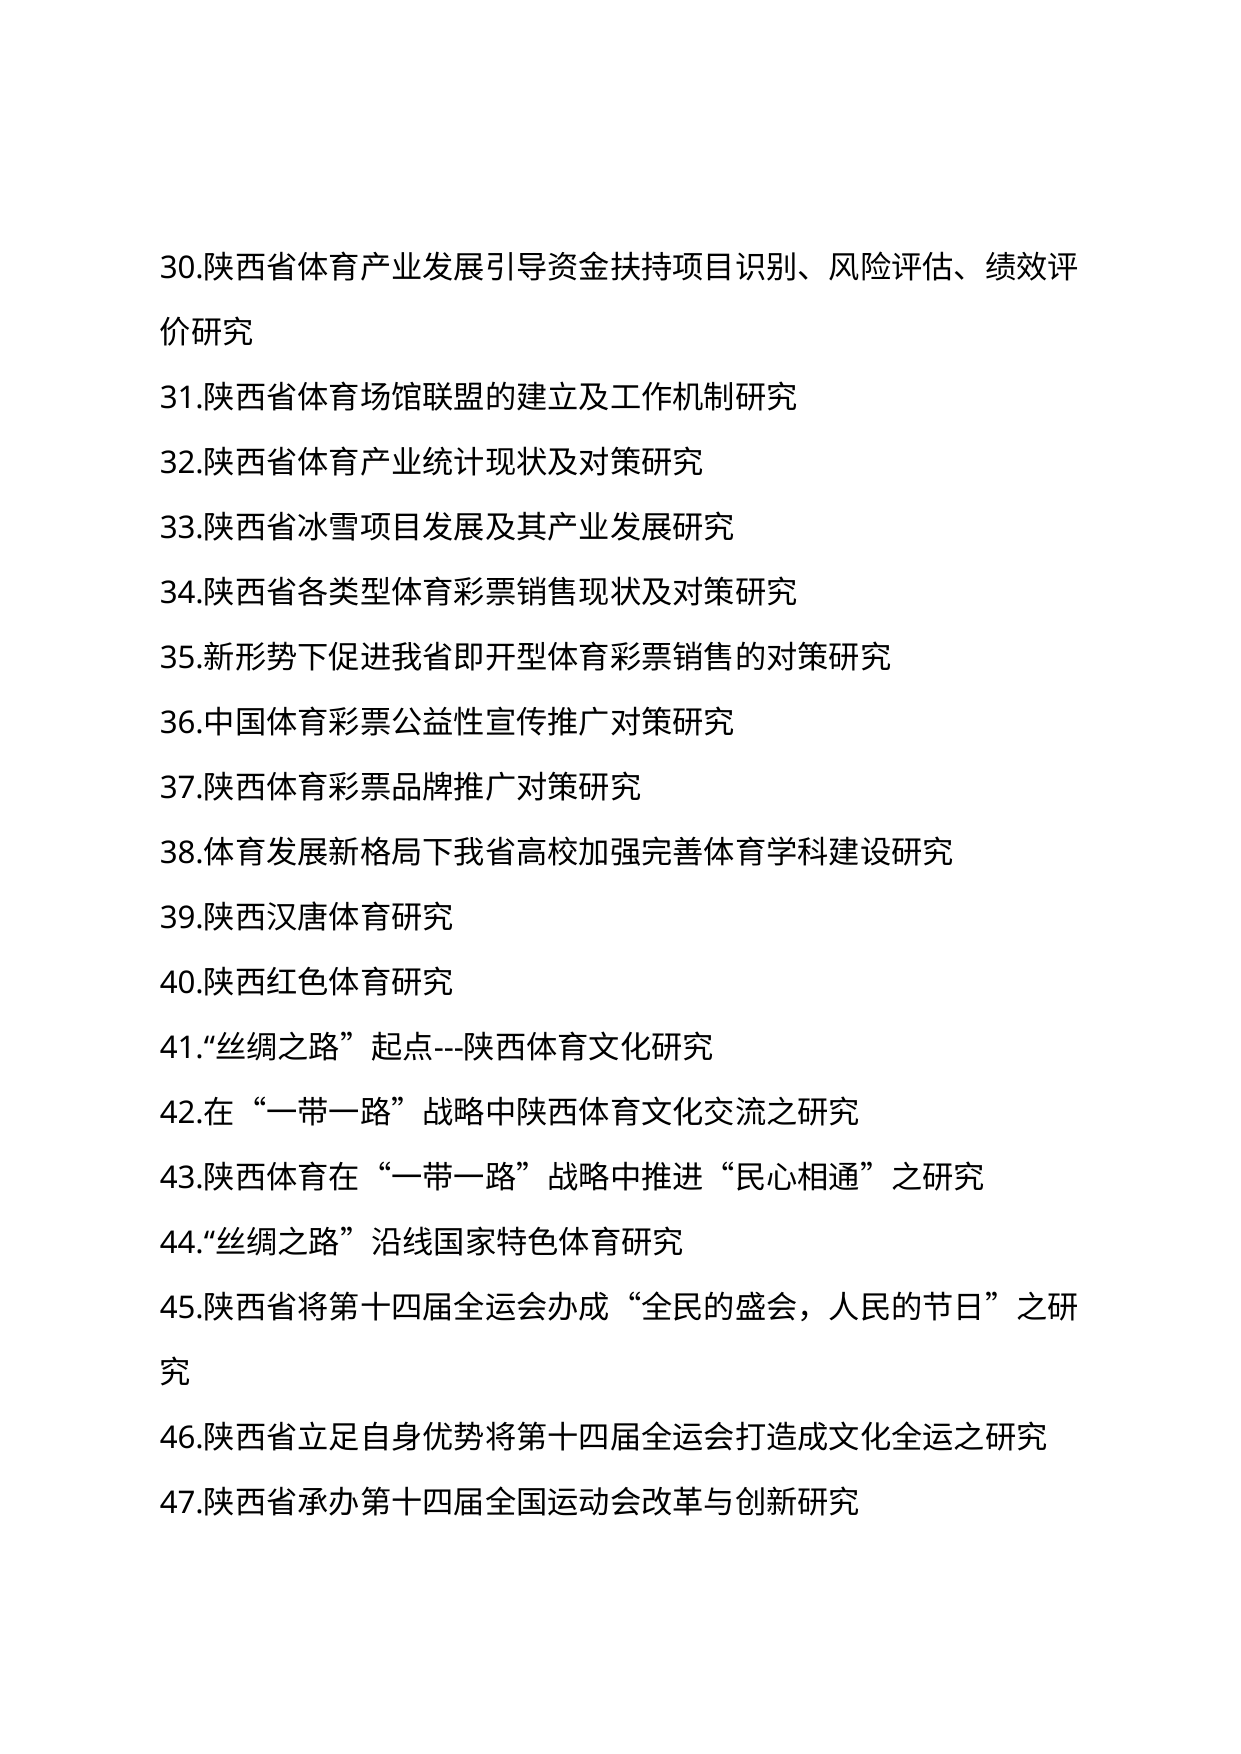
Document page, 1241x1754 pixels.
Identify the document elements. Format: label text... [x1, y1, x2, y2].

text 41.“丝绸之路”起点---陕西体育文化研究 [159, 1013, 1081, 1078]
text 31.陕西省体育场馆联盟的建立及工作机制研究 [159, 363, 1081, 428]
text 32.陕西省体育产业统计现状及对策研究 [159, 428, 1081, 493]
text 36.中国体育彩票公益性宣传推广对策研究 [159, 688, 1081, 753]
text 46.陕西省立足自身优势将第十四届全运会打造成文化全运之研究 [159, 1403, 1081, 1468]
text 35.新形势下促进我省即开型体育彩票销售的对策研究 [159, 623, 1081, 688]
text 43.陕西体育在“一带一路”战略中推进“民心相通”之研究 [159, 1143, 1081, 1208]
text 37.陕西体育彩票品牌推广对策研究 [159, 753, 1081, 818]
text 30.陕西省体育产业发展引导资金扶持项目识别、风险评估、绩效评价研究 [159, 233, 1081, 363]
text 44.“丝绸之路”沿线国家特色体育研究 [159, 1208, 1081, 1273]
text 39.陕西汉唐体育研究 [159, 883, 1081, 948]
text 45.陕西省将第十四届全运会办成“全民的盛会，人民的节日”之研究 [159, 1273, 1081, 1403]
text 38.体育发展新格局下我省高校加强完善体育学科建设研究 [159, 818, 1081, 883]
text 34.陕西省各类型体育彩票销售现状及对策研究 [159, 558, 1081, 623]
text 47.陕西省承办第十四届全国运动会改革与创新研究 [159, 1468, 1081, 1533]
text 42.在“一带一路”战略中陕西体育文化交流之研究 [159, 1078, 1081, 1143]
text 40.陕西红色体育研究 [159, 948, 1081, 1013]
text 33.陕西省冰雪项目发展及其产业发展研究 [159, 493, 1081, 558]
